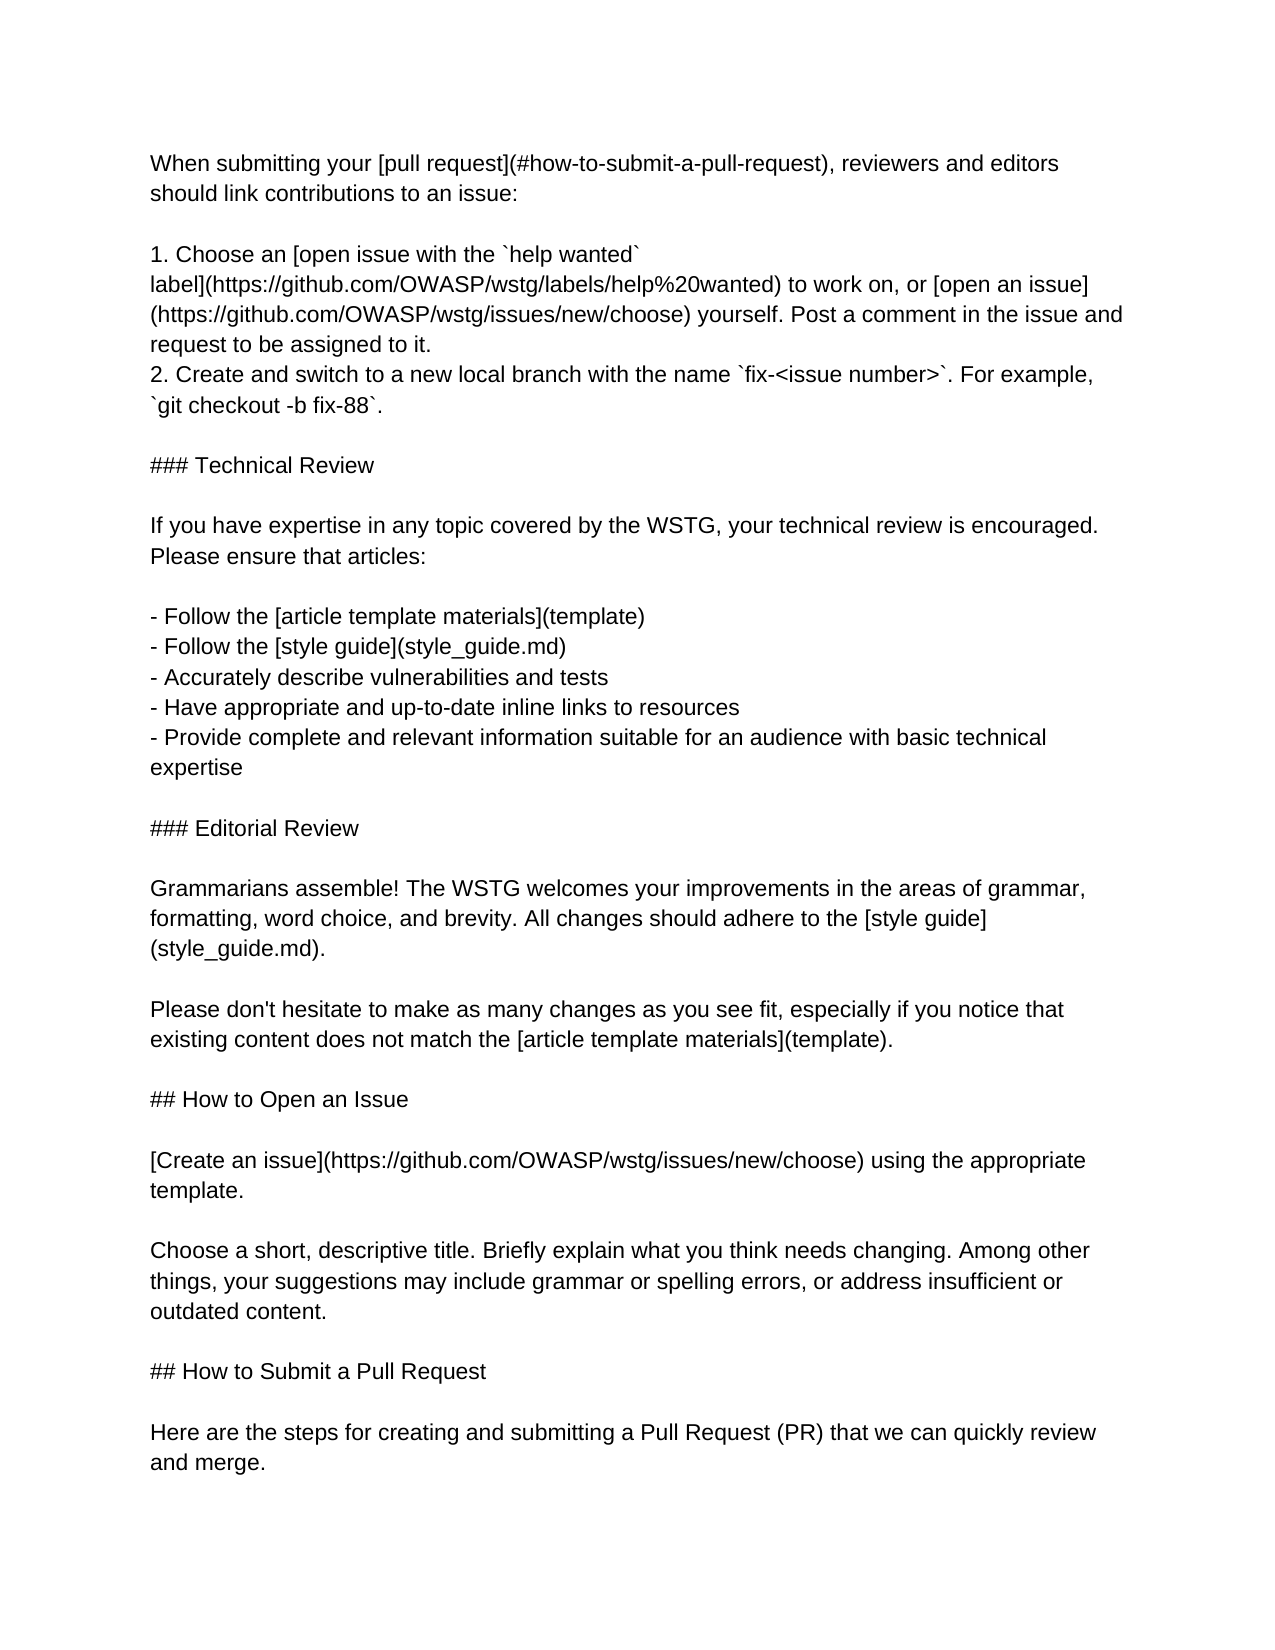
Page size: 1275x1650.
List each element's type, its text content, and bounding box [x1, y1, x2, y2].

text If you have expertise in any topic covered by the WSTG, your technical review is encouraged. Please ensure that articles: [150, 512, 1125, 569]
text - Accurately describe vulnerabilities and tests [150, 663, 1125, 690]
text ## How to Open an Issue [150, 1086, 1125, 1113]
text Choose a short, descriptive title. Briefly explain what you think needs changing. Among other things, your suggestions may include grammar or spelling errors, or address insufficient or outdated content. [150, 1237, 1125, 1324]
text ## How to Submit a Pull Request [150, 1358, 1125, 1385]
text ### Technical Review [150, 452, 1125, 478]
text 2. Create and switch to a new local branch with the name `fix-<issue number>`. For example, `git checkout -b fix-88`. [150, 361, 1125, 418]
text - Provide complete and relevant information suitable for an audience with basic technical expertise [150, 724, 1125, 781]
text - Have appropriate and up-to-date inline links to resources [150, 694, 1125, 720]
text Grammarians assemble! The WSTG welcomes your improvements in the areas of grammar, formatting, word choice, and brevity. All changes should adhere to the [style guide](style_guide.md). [150, 875, 1125, 962]
text - Follow the [style guide](style_guide.md) [150, 633, 1125, 660]
text Please don't hesitate to make as many changes as you see fit, especially if you notice that existing content does not match the [article template materials](template). [150, 996, 1125, 1052]
text [Create an issue](https://github.com/OWASP/wstg/issues/new/choose) using the appropriate template. [150, 1147, 1125, 1203]
text When submitting your [pull request](#how-to-submit-a-pull-request), reviewers and editors should link contributions to an issue: [150, 150, 1125, 207]
text Here are the steps for creating and submitting a Pull Request (PR) that we can quickly review and merge. [150, 1419, 1125, 1475]
text - Follow the [article template materials](template) [150, 603, 1125, 629]
text ### Editorial Review [150, 814, 1125, 841]
text 1. Choose an [open issue with the `help wanted` label](https://github.com/OWASP/wstg/labels/help%20wanted) to work on, or [open an issue](https://github.com/OWASP/wstg/issues/new/choose) yourself. Post a comment in the issue and request to be assigned to it. [150, 241, 1125, 358]
